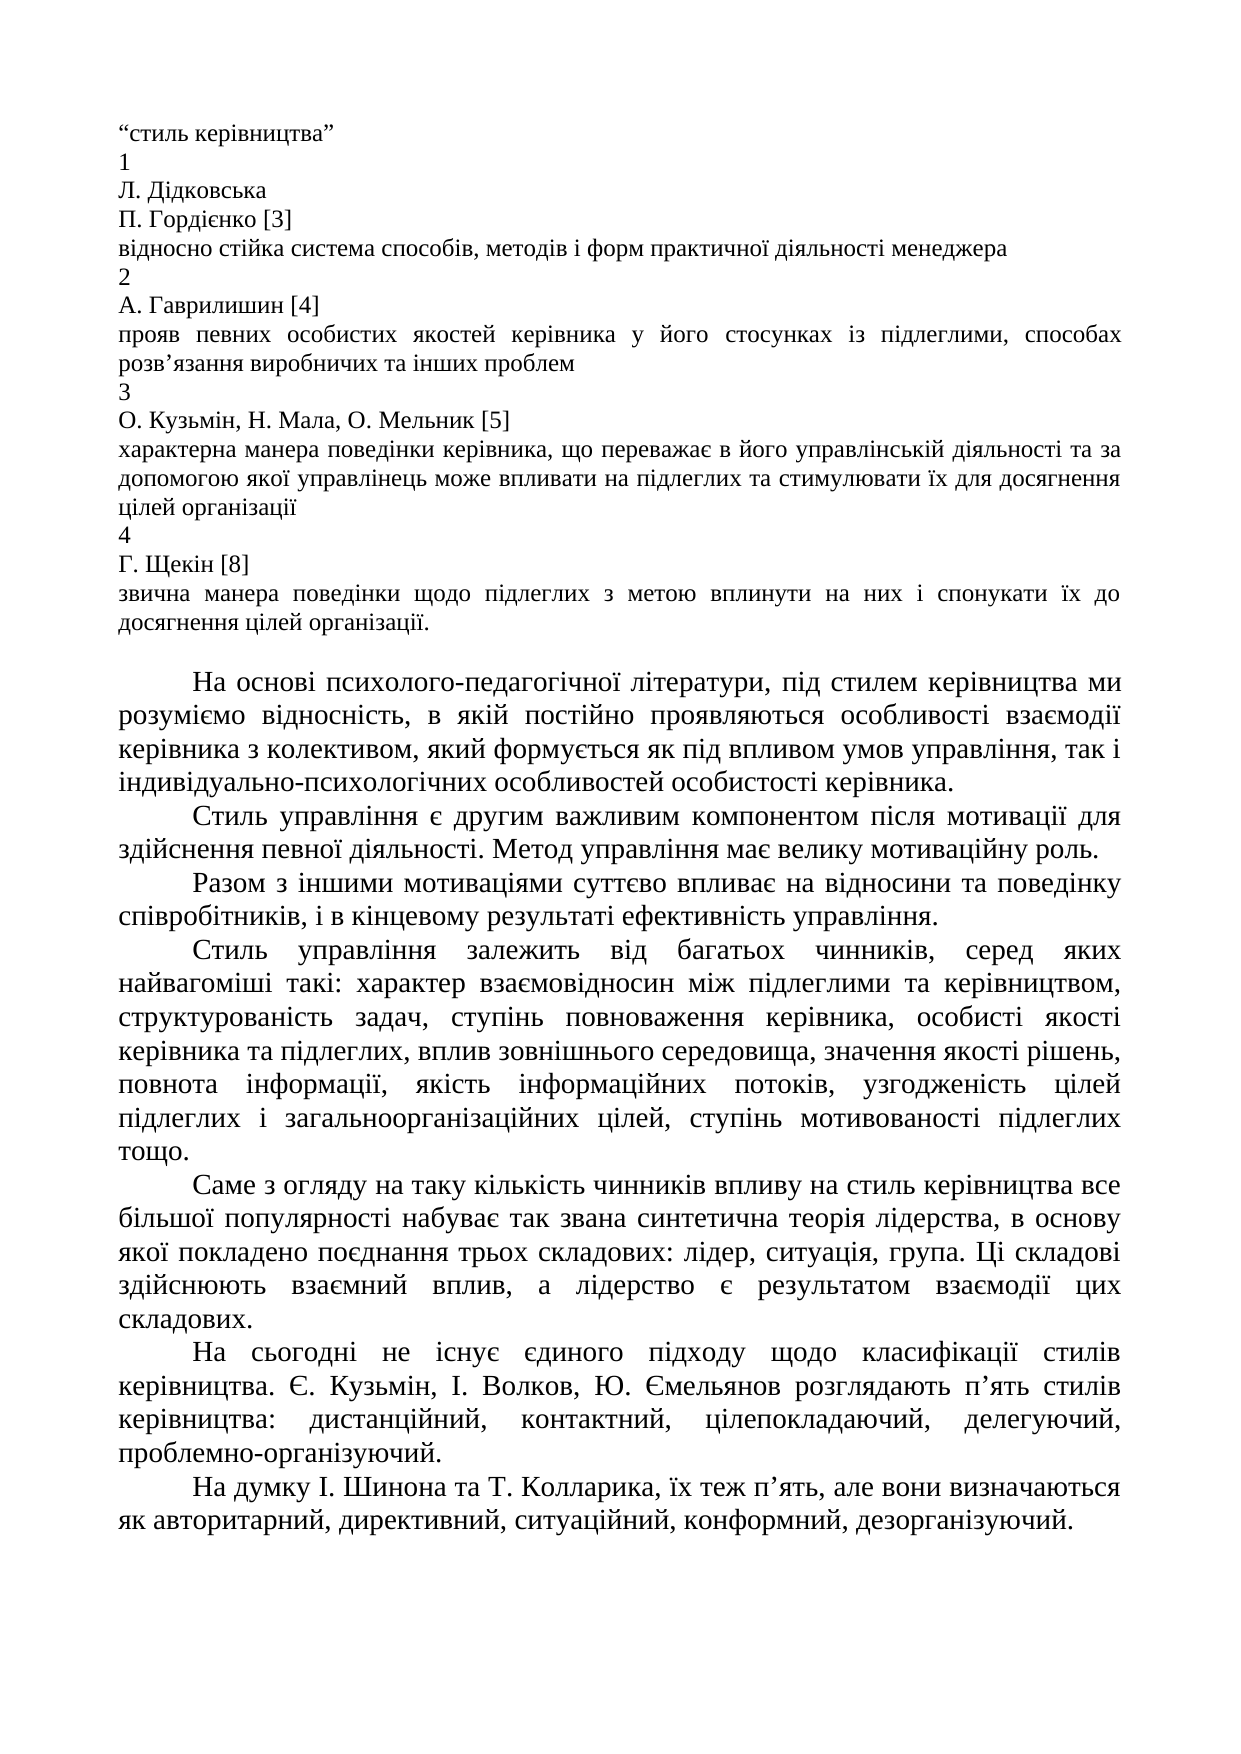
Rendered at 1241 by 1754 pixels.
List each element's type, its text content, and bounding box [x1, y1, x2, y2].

text Саме з огляду на таку кількість чинників впливу на стиль керівництва все більшої популярності набуває так звана синтетична теорія лідерства, в основу якої покладено поєднання трьох складових: лідер, ситуація, група. Ці складові здійснюють взаємний вплив, а лідерство є результатом взаємодії цих складових. [118, 1167, 1122, 1334]
text Стиль управління залежить від багатьох чинників, серед яких найвагоміші такі: характер взаємовідносин між підлеглими та керівництвом, структурованість задач, ступінь повноваження керівника, особисті якості керівника та підлеглих, вплив зовнішнього середовища, значення якості рішень, повнота інформації, якість інформаційних потоків, узгодженість цілей підлеглих і загальноорганізаційних цілей, ступінь мотивованості підлеглих тощо. [118, 932, 1122, 1167]
text Разом з іншими мотиваціями суттєво впливає на відносини та поведінку співробітників, і в кінцевому результаті ефективність управління. [118, 865, 1122, 932]
text На основі психолого-педагогічної літератури, під стилем керівництва ми розуміємо відносність, в якій постійно проявляються особливості взаємодії керівника з колективом, який формується як під впливом умов управління, так і індивідуально-психологічних особливостей особистості керівника. [118, 664, 1122, 798]
text На думку І. Шинона та Т. Колларика, їх теж п’ять, але вони визначаються як авторитарний, директивний, ситуаційний, конформний, дезорганізуючий. [118, 1469, 1122, 1536]
text На сьогодні не існує єдиного підходу щодо класифікації стилів керівництва. Є. Кузьмін, І. Волков, Ю. Ємельянов розглядають п’ять стилів керівництва: дистанційний, контактний, цілепокладаючий, делегуючий, проблемно-організуючий. [118, 1334, 1122, 1469]
text Стиль управління є другим важливим компонентом після мотивації для здійснення певної діяльності. Метод управління має велику мотиваційну роль. [118, 798, 1122, 865]
